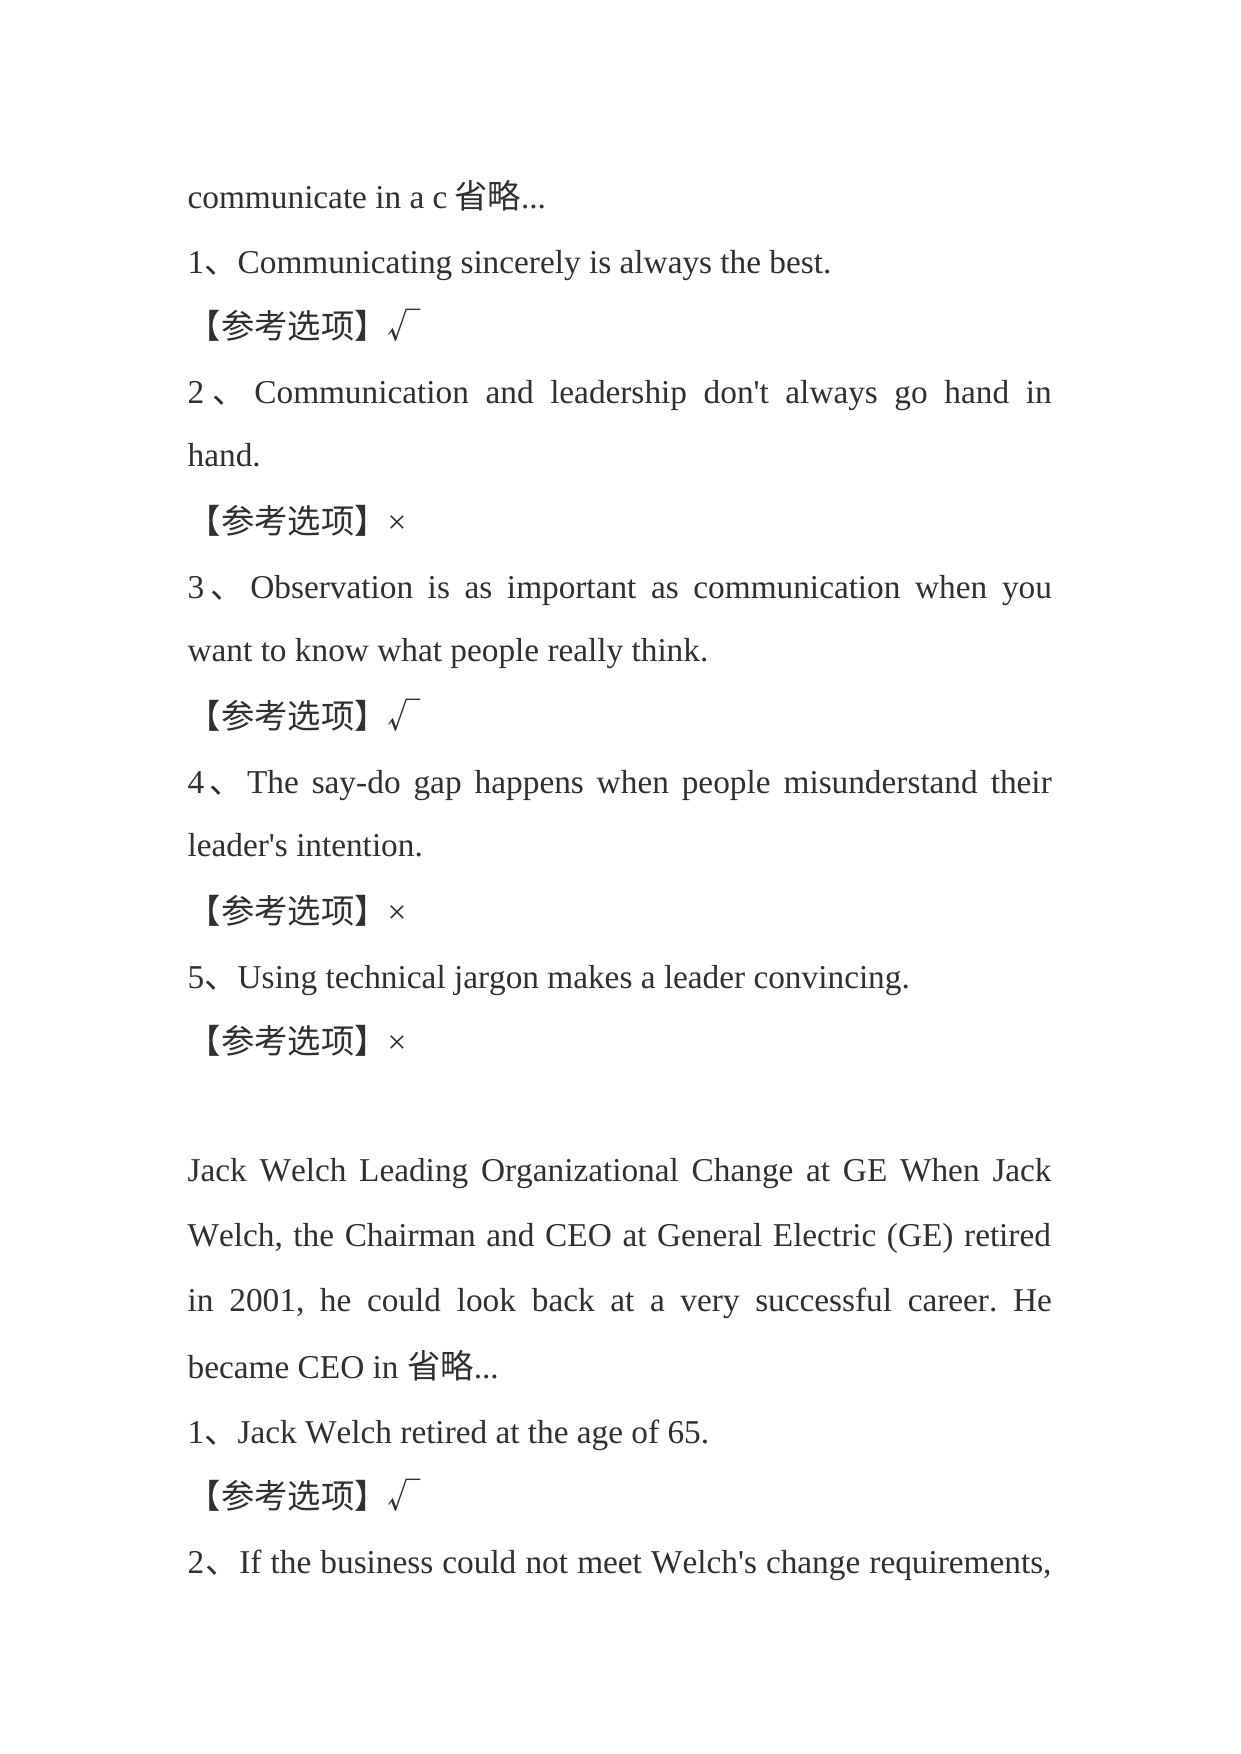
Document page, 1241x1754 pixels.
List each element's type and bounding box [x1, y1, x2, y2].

text [187, 1225, 1053, 1592]
text [187, 162, 1053, 1224]
